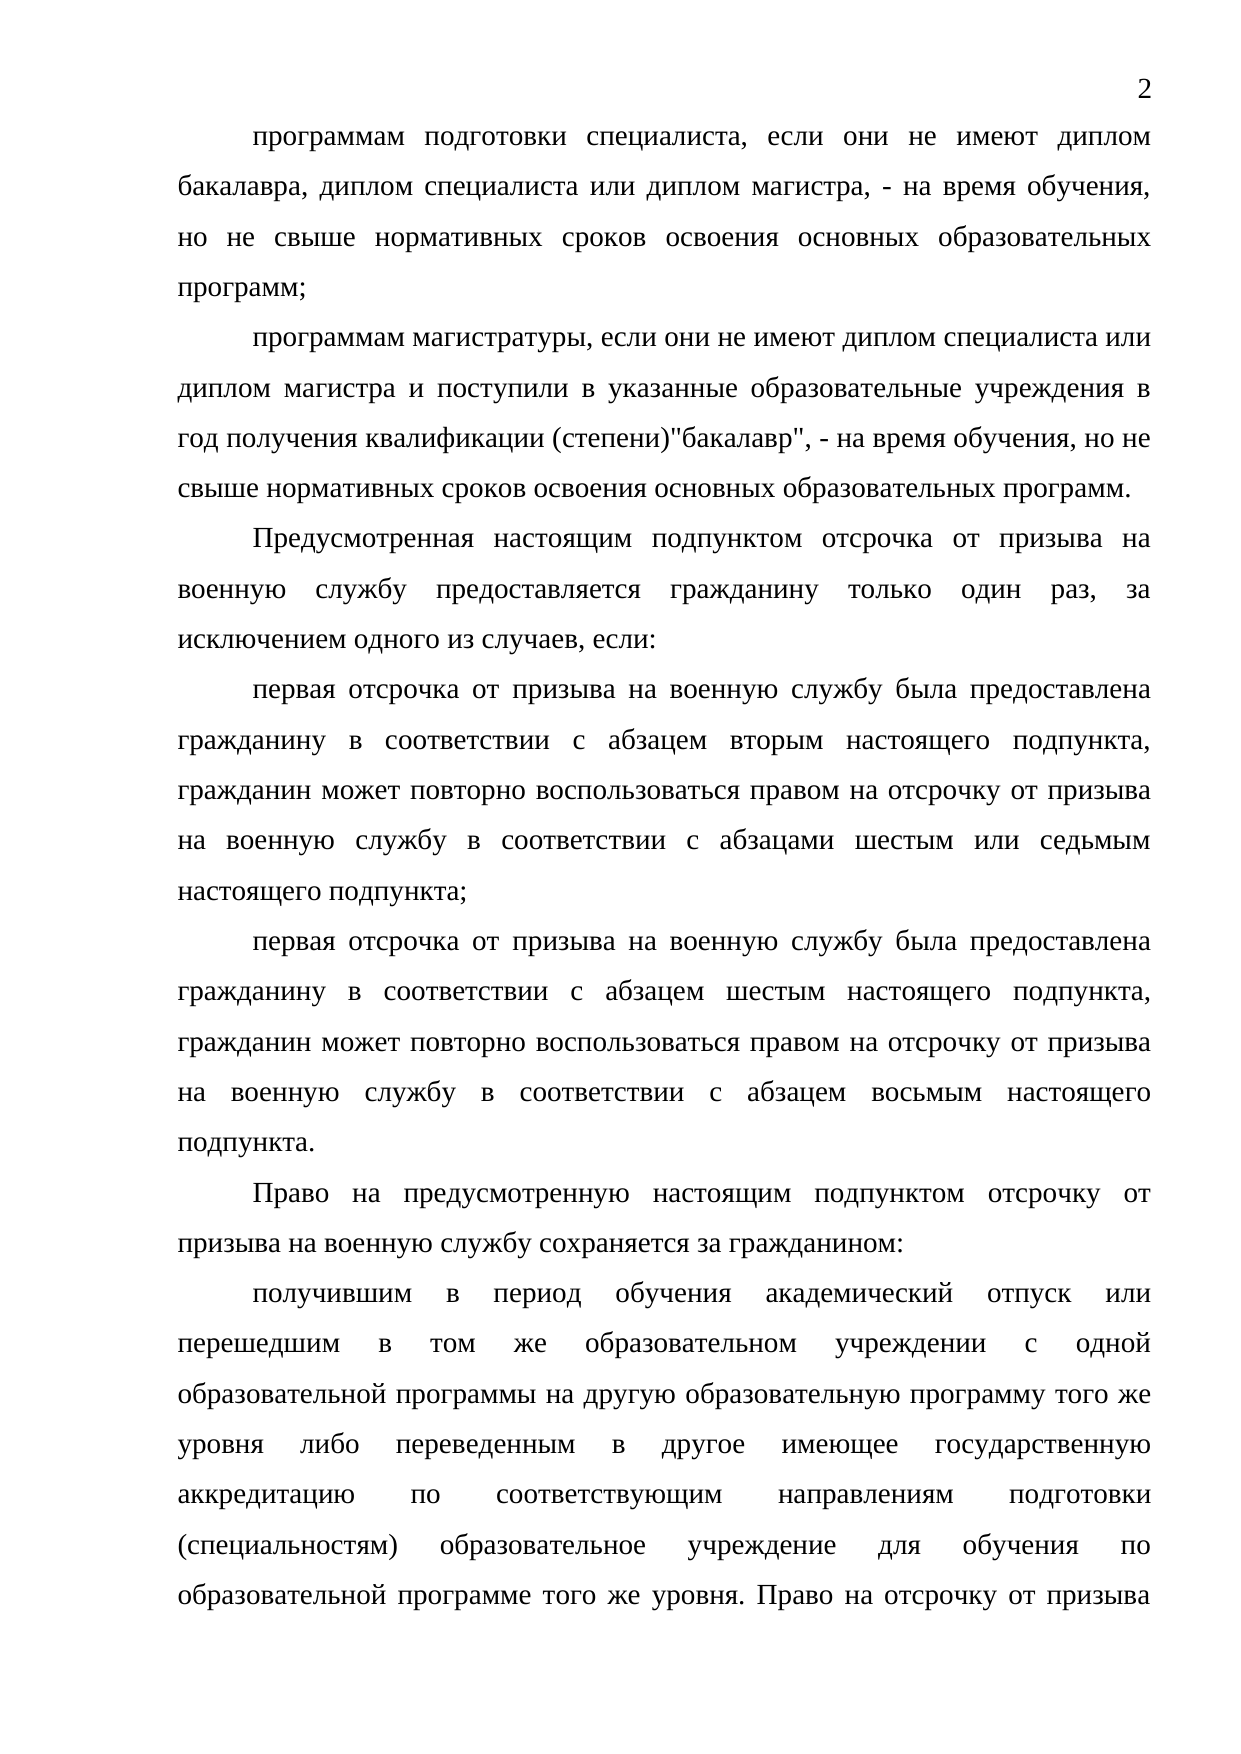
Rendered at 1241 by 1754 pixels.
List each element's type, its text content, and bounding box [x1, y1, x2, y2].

text первая отсрочка от призыва на военную службу была предоставлена гражданину в соответствии с абзацем шестым настоящего подпункта, гражданин может повторно воспользоваться правом на отсрочку от призыва на военную службу в соответствии с абзацем восьмым настоящего подпункта. [177, 923, 1152, 1158]
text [177, 1275, 1152, 1611]
text Право на предусмотренную настоящим подпунктом отсрочку от призыва на военную службу сохраняется за гражданином: [177, 1175, 1152, 1258]
text первая отсрочка от призыва на военную службу была предоставлена гражданину в соответствии с абзацем вторым настоящего подпункта, гражданин может повторно воспользоваться правом на отсрочку от призыва на военную службу в соответствии с абзацами шестым или седьмым настоящего подпункта; [177, 672, 1152, 906]
text Предусмотренная настоящим подпунктом отсрочка от призыва на военную службу предоставляется гражданину только один раз, за исключением одного из случаев, если: [177, 521, 1152, 655]
text программам подготовки специалиста, если они не имеют диплом бакалавра, диплом специалиста или диплом магистра, - на время обучения, но не свыше нормативных сроков освоения основных образовательных программ; [177, 118, 1152, 303]
text программам магистратуры, если они не имеют диплом специалиста или диплом магистра и поступили в указанные образовательные учреждения в год получения квалификации (степени)"бакалавр", - на время обучения, но не свыше нормативных сроков освоения основных образовательных программ. [177, 319, 1152, 504]
